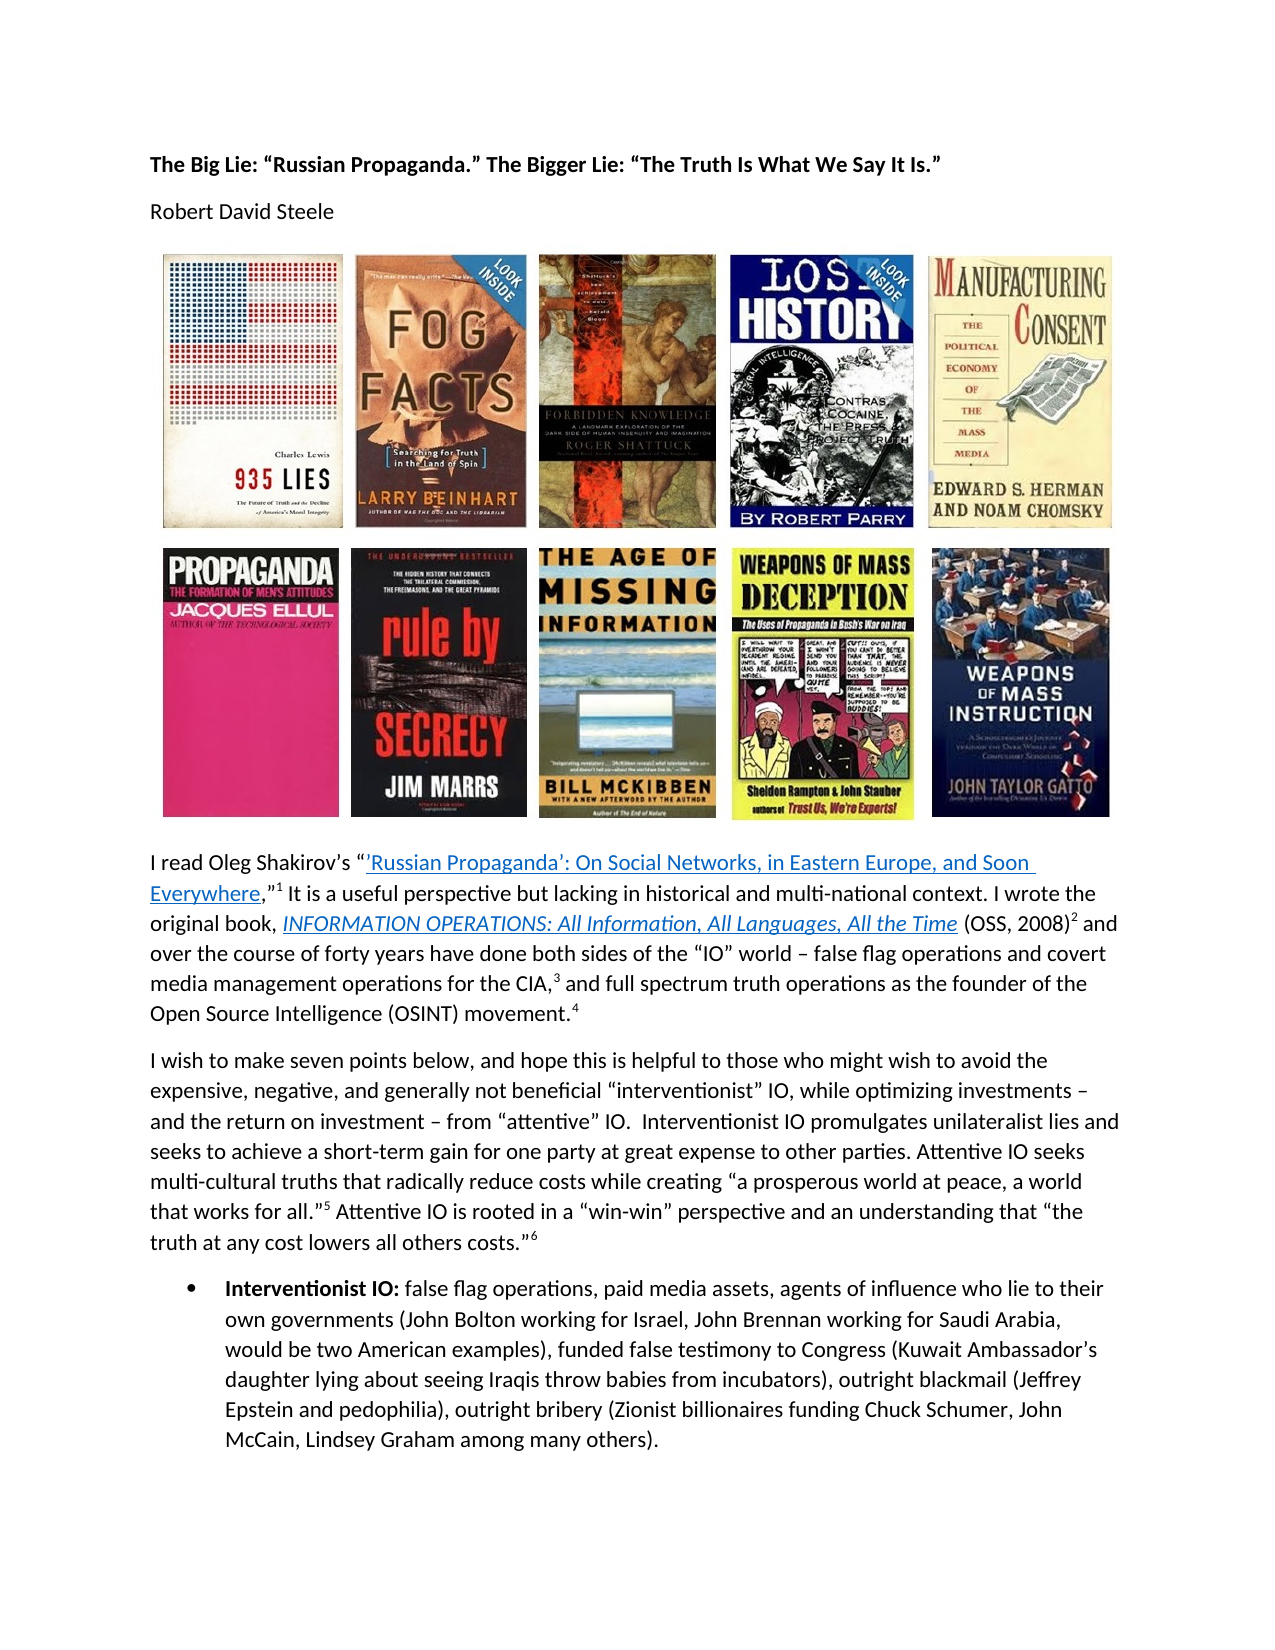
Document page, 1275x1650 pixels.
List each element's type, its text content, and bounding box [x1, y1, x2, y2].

picture [150, 243, 1125, 830]
list Interventionist IO: false flag operations, paid media assets, agents of influence who lie to their own governments (John Bolton working for Israel, John Brennan working for Saudi Arabia, would be two American examples), funded false testimony to Congress (Kuwait Ambassador’s daughter lying about seeing Iraqis throw babies from incubators), outright blackmail (Jeffrey Epstein and pedophilia), outright bribery (Zionist billionaires funding Chuck Schumer, John McCain, Lindsey Graham among many others). [187, 1274, 1125, 1454]
text The Big Lie: “Russian Propaganda.” The Bigger Lie: “The Truth Is What We Say It Is.” [150, 150, 1125, 178]
text Robert David Steele [150, 197, 1125, 225]
text I read Oleg Shakirov’s “’Russian Propaganda’: On Social Networks, in Eastern Europe, and Soon Everywhere,” It is a useful perspective but lacking in historical and multi-national context. I wrote the original book, INFORMATION OPERATIONS: All Information, All Languages, All the Time (OSS, 2008) and over the course of forty years have done both sides of the “IO” world – false flag operations and covert media management operations for the CIA, and full spectrum truth operations as the founder of the Open Source Intelligence (OSINT) movement. [150, 848, 1125, 1028]
text I wish to make seven points below, and hope this is helpful to those who might wish to avoid the expensive, negative, and generally not beneficial “interventionist” IO, while optimizing investments – and the return on investment – from “attentive” IO. Interventionist IO promulgates unilateralist lies and seeks to achieve a short-term gain for one party at great expense to other parties. Attentive IO seeks multi-cultural truths that radically reduce costs while creating “a prosperous world at peace, a world that works for all.” Attentive IO is rooted in a “win-win” perspective and an understanding that “the truth at any cost lowers all others costs.” [150, 1046, 1125, 1256]
